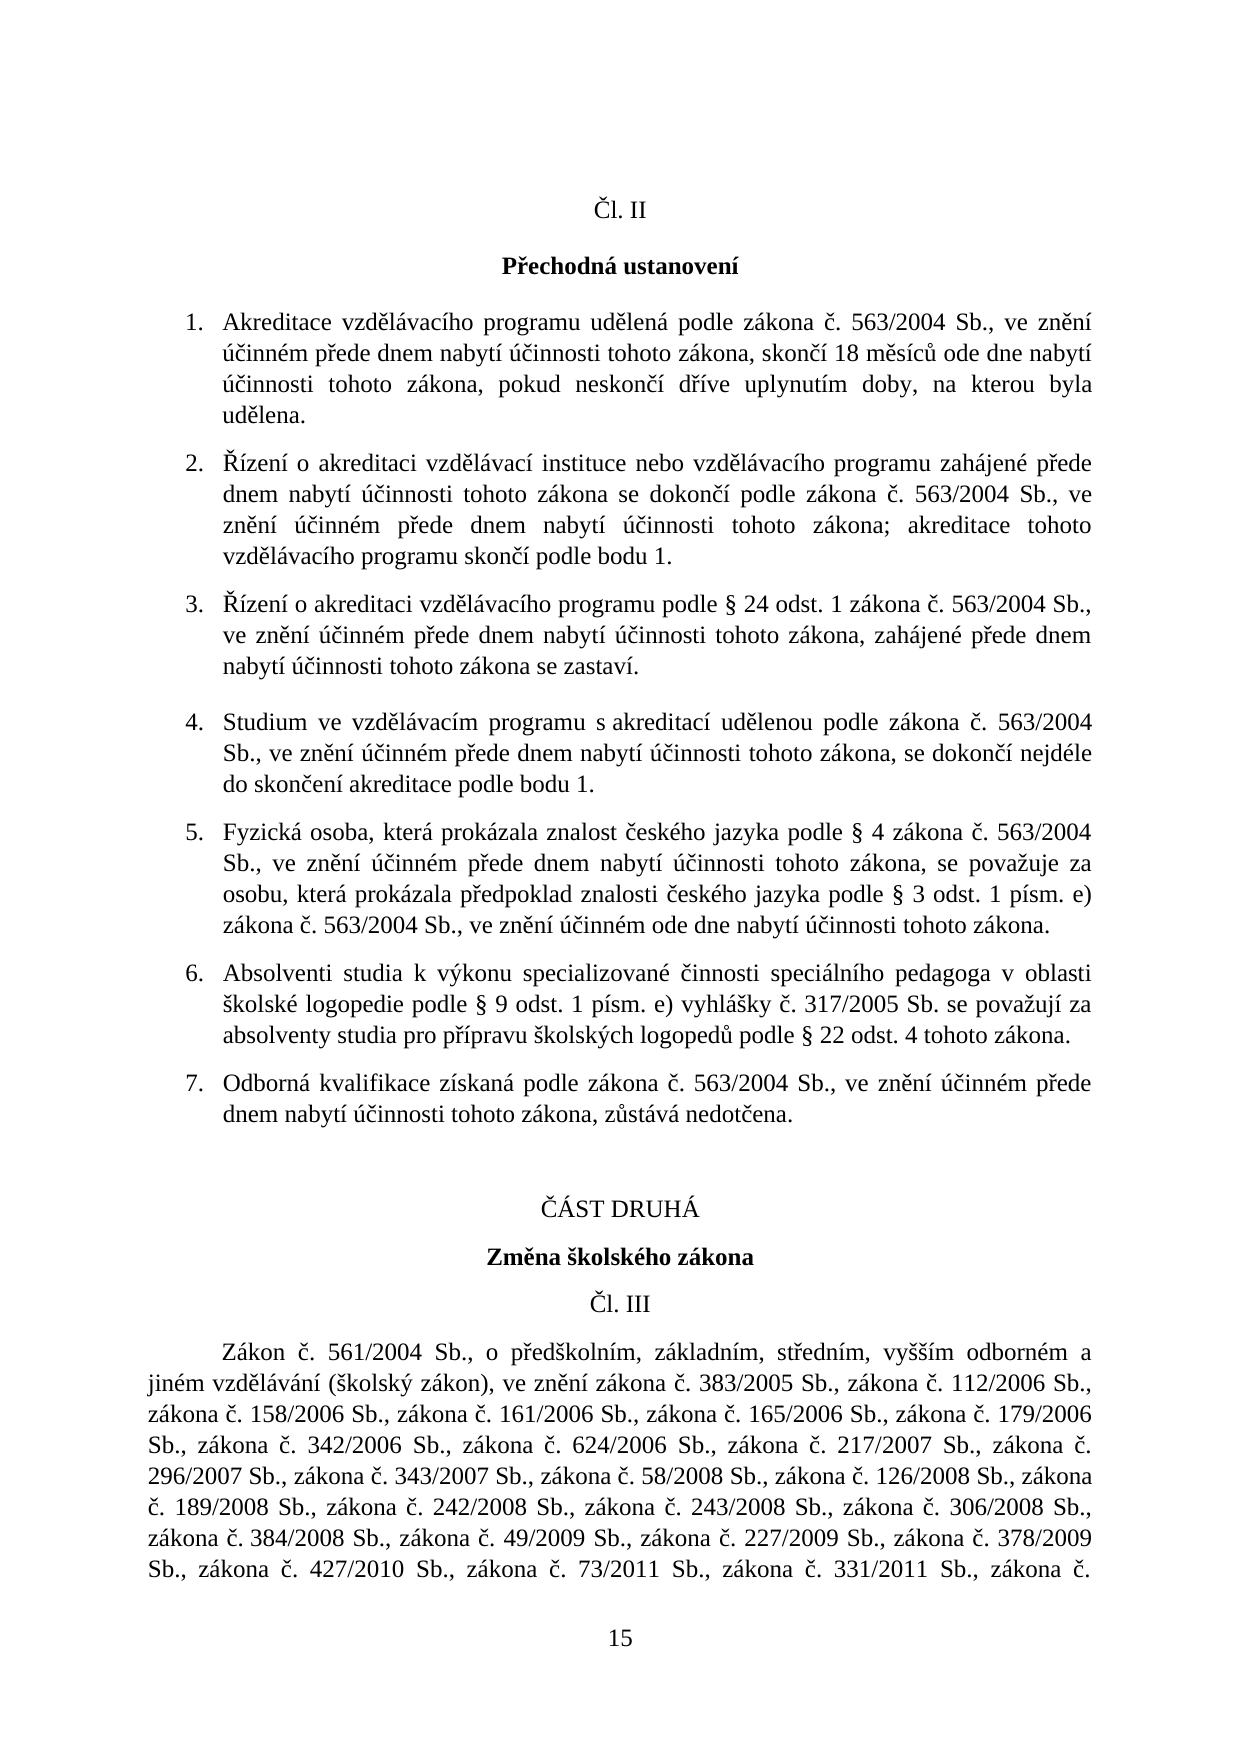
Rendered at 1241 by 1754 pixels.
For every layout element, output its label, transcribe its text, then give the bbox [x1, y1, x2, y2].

list Absolventi studia k výkonu specializované činnosti speciálního pedagoga v oblasti školské logopedie podle § 9 odst. 1 písm. e) vyhlášky č. 317/2005 Sb. se považují za absolventy studia pro přípravu školských logopedů podle § 22 odst. 4 tohoto zákona. [185, 958, 1093, 1049]
list Fyzická osoba, která prokázala znalost českého jazyka podle § 4 zákona č. 563/2004 Sb., ve znění účinném přede dnem nabytí účinnosti tohoto zákona, se považuje za osobu, která prokázala předpoklad znalosti českého jazyka podle § 3 odst. 1 písm. e) zákona č. 563/2004 Sb., ve znění účinném ode dne nabytí účinnosti tohoto zákona. [185, 817, 1093, 939]
list Řízení o akreditaci vzdělávacího programu podle § 24 odst. 1 zákona č. 563/2004 Sb., ve znění účinném přede dnem nabytí účinnosti tohoto zákona, zahájené přede dnem nabytí účinnosti tohoto zákona se zastaví. [185, 589, 1093, 680]
list Odborná kvalifikace získaná podle zákona č. 563/2004 Sb., ve znění účinném přede dnem nabytí účinnosti tohoto zákona, zůstává nedotčena. [185, 1068, 1093, 1127]
text Čl. III [148, 1289, 1093, 1318]
list Akreditace vzdělávacího programu udělená podle zákona č. 563/2004 Sb., ve znění účinném přede dnem nabytí účinnosti tohoto zákona, skončí 18 měsíců ode dne nabytí účinnosti tohoto zákona, pokud neskončí dříve uplynutím doby, na kterou byla udělena. [185, 307, 1093, 429]
text Čl. II [148, 195, 1093, 224]
text Přechodná ustanovení [148, 251, 1093, 280]
text Změna školského zákona [148, 1242, 1093, 1271]
text ČÁST DRUHÁ [148, 1194, 1093, 1223]
list Studium ve vzdělávacím programu s akreditací udělenou podle zákona č. 563/2004 Sb., ve znění účinném přede dnem nabytí účinnosti tohoto zákona, se dokončí nejdéle do skončení akreditace podle bodu 1. [185, 707, 1093, 798]
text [148, 1337, 1093, 1583]
list Řízení o akreditaci vzdělávací instituce nebo vzdělávacího programu zahájené přede dnem nabytí účinnosti tohoto zákona se dokončí podle zákona č. 563/2004 Sb., ve znění účinném přede dnem nabytí účinnosti tohoto zákona; akreditace tohoto vzdělávacího programu skončí podle bodu 1. [185, 448, 1093, 570]
